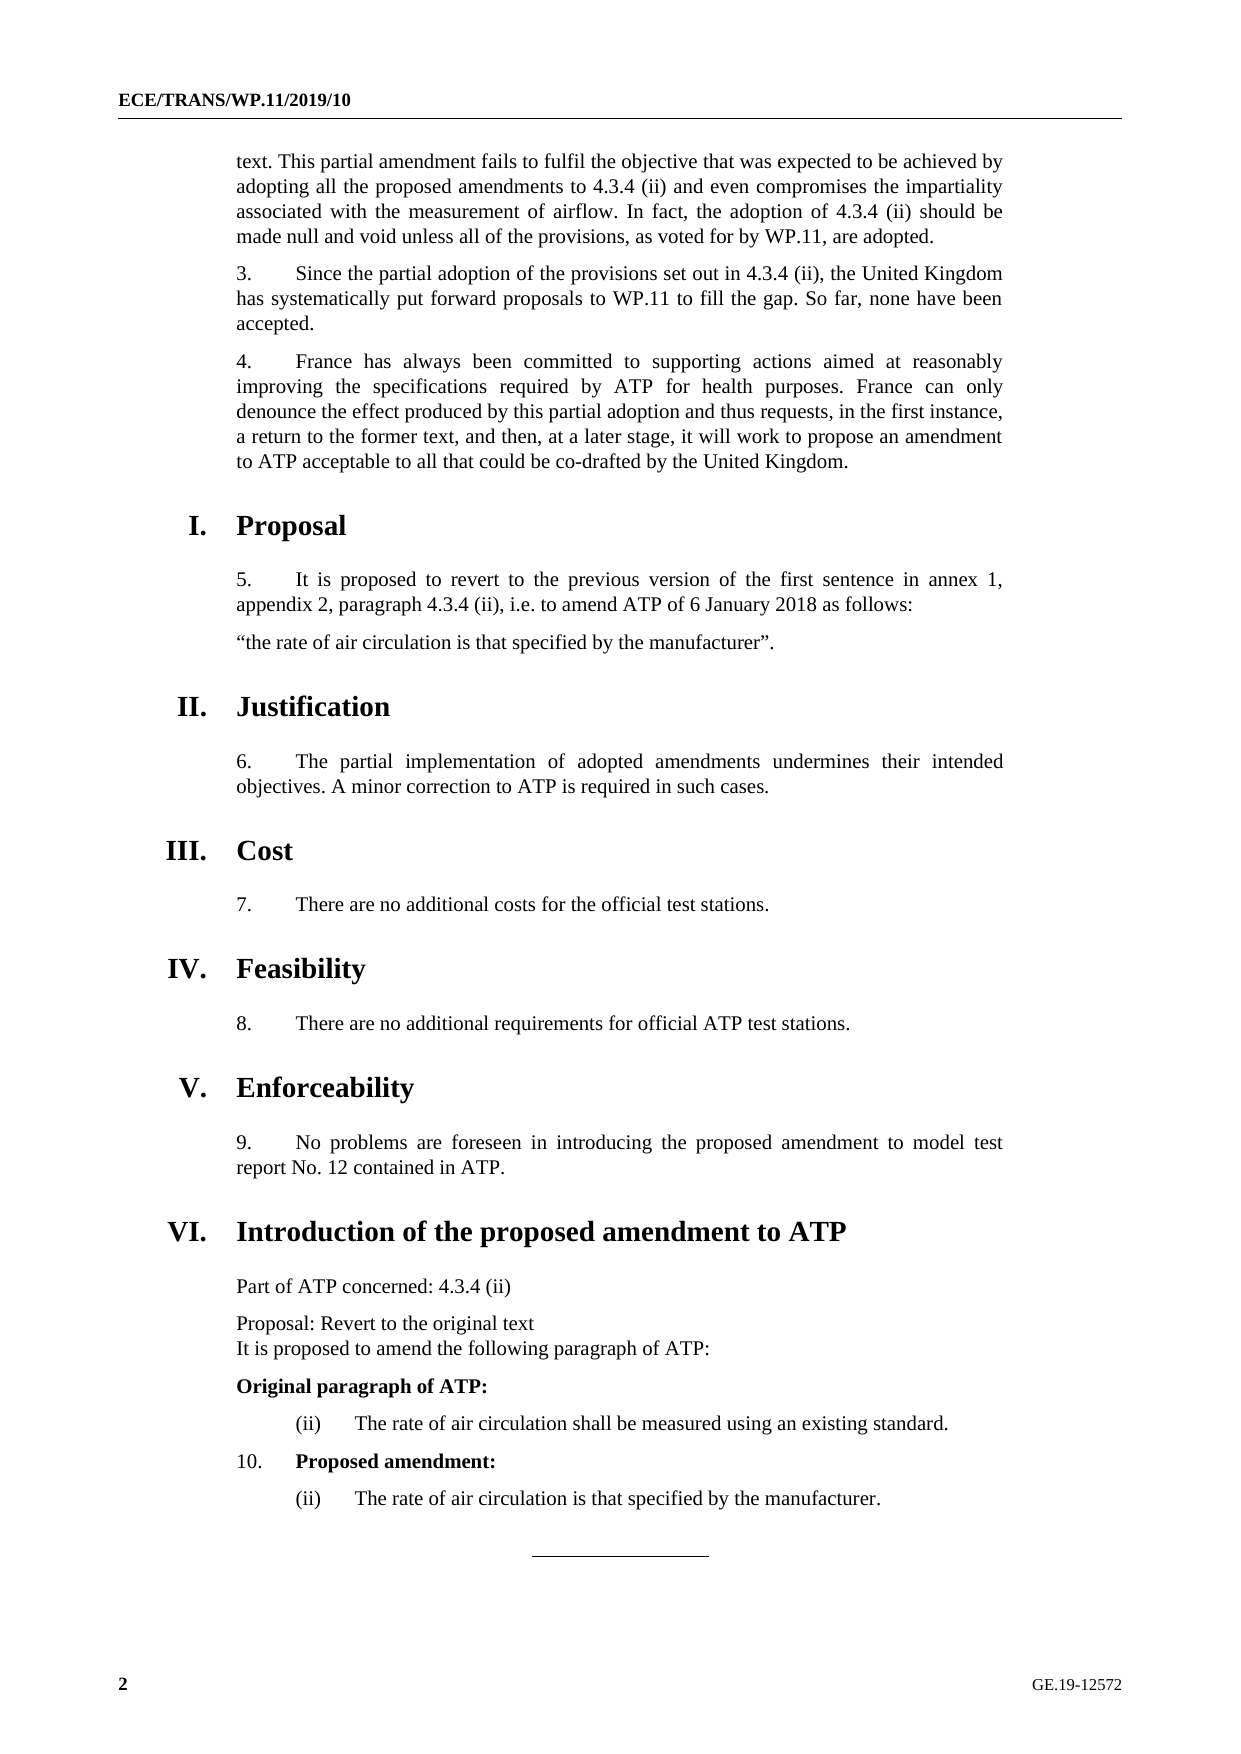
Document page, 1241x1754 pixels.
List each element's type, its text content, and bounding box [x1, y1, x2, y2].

text V. Enforceability [118, 1073, 1004, 1104]
text Part of ATP concerned: 4.3.4 (ii) [236, 1273, 1004, 1298]
text (ii) The rate of air circulation shall be measured using an existing standard. [236, 1410, 1004, 1435]
text 6. The partial implementation of adopted amendments undermines their intended objectives. A minor correction to ATP is required in such cases. [236, 748, 1004, 798]
text Proposal: Revert to the original text [236, 1310, 1004, 1335]
text 9. No problems are foreseen in introducing the proposed amendment to model test report No. 12 contained in ATP. [236, 1129, 1004, 1179]
text II. Justification [118, 691, 1004, 723]
text (ii) The rate of air circulation is that specified by the manufacturer. [236, 1485, 1004, 1510]
text It is proposed to amend the following paragraph of ATP: [236, 1335, 1004, 1360]
text 7. There are no additional costs for the official test stations. [236, 891, 1004, 916]
text 8. There are no additional requirements for official ATP test stations. [236, 1010, 1004, 1035]
text 3. Since the partial adoption of the provisions set out in 4.3.4 (ii), the United Kingdom has systematically put forward proposals to WP.11 to fill the gap. So far, none have been accepted. [236, 260, 1004, 335]
text IV. Feasibility [118, 954, 1004, 985]
text VI. Introduction of the proposed amendment to ATP [118, 1216, 1004, 1248]
text Original paragraph of ATP: [236, 1373, 1004, 1398]
text I. Proposal [118, 510, 1004, 541]
text 4. France has always been committed to supporting actions aimed at reasonably improving the specifications required by ATP for health purposes. France can only denounce the effect produced by this partial adoption and thus requests, in the first instance, a return to the former text, and then, at a later stage, it will work to propose an amendment to ATP acceptable to all that could be co-drafted by the United Kingdom. [236, 348, 1004, 473]
text 10. Proposed amendment: [236, 1448, 1004, 1473]
text “the rate of air circulation is that specified by the manufacturer”. [236, 629, 1004, 654]
text 5. It is proposed to revert to the previous version of the first sentence in annex 1, appendix 2, paragraph 4.3.4 (ii), i.e. to amend ATP of 6 January 2018 as follows: [236, 566, 1004, 616]
text III. Cost [118, 835, 1004, 866]
